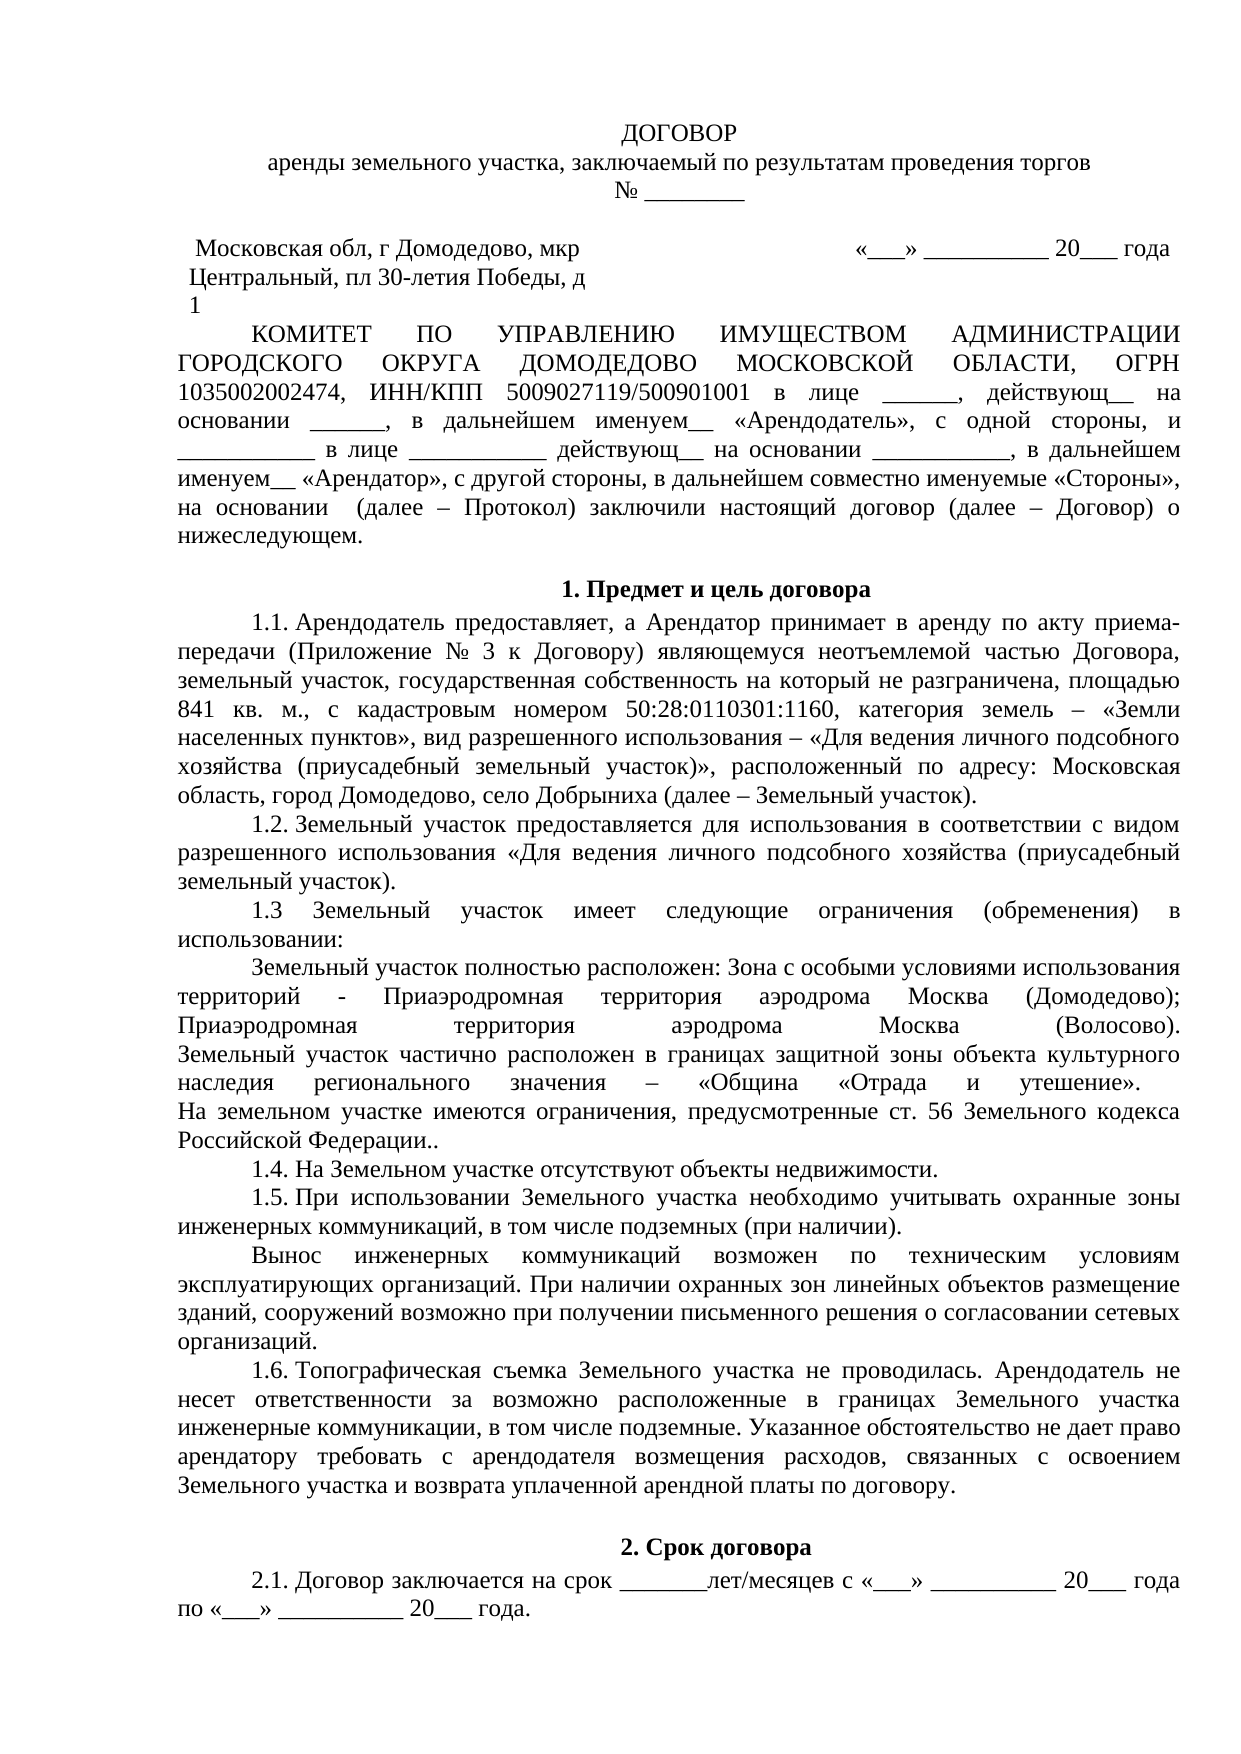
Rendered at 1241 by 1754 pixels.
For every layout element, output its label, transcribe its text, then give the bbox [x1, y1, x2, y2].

table_header Московская обл, г Домодедово, мкр Центральный, пл 30-летия Победы, д 1 [177, 233, 605, 319]
text Земельный участок полностью расположен: Зона с особыми условиями использования территорий - Приаэродромная территория аэродрома Москва (Домодедово); Приаэродромная территория аэродрома Москва (Волосово). Земельный участок частично расположен в границах защитной зоны объекта культурного наследия регионального значения – «Община «Отрада и утешение». На земельном участке имеются ограничения, предусмотренные ст. 56 Земельного кодекса Российской Федерации.. [177, 952, 1181, 1154]
text 1.1. Арендодатель предоставляет, а Арендатор принимает в аренду по акту приема-передачи (Приложение № 3 к Договору) являющемуся неотъемлемой частью Договора, земельный участок, государственная собственность на который не разграничена, площадью 841 кв. м., с кадастровым номером 50:28:0110301:1160, категория земель – «Земли населенных пунктов», вид разрешенного использования – «Для ведения личного подсобного хозяйства (приусадебный земельный участок)», расположенный по адресу: Московская область, город Домодедово, село Добрыниха (далее – Земельный участок). [177, 607, 1181, 809]
text аренды земельного участка, заключаемый по результатам проведения торгов [177, 147, 1181, 176]
text 2. Срок договора [177, 1532, 1181, 1560]
table_header «___» __________ 20___ года [605, 233, 1181, 319]
text 1.2. Земельный участок предоставляется для использования в соответствии с видом разрешенного использования «Для ведения личного подсобного хозяйства (приусадебный земельный участок). [177, 809, 1181, 895]
text 1.4. На Земельном участке отсутствуют объекты недвижимости. [177, 1154, 1181, 1182]
text 2.1. Договор заключается на срок _______лет/месяцев с «___» __________ 20___ года по «___» __________ 20___ года. [177, 1565, 1181, 1622]
text 1.3 Земельный участок имеет следующие ограничения (обременения) в использовании: [177, 895, 1181, 952]
text № ________ [177, 176, 1181, 204]
text 1.5. При использовании Земельного участка необходимо учитывать охранные зоны инженерных коммуникаций, в том числе подземных (при наличии). [177, 1182, 1181, 1240]
text Вынос инженерных коммуникаций возможен по техническим условиям эксплуатирующих организаций. При наличии охранных зон линейных объектов размещение зданий, сооружений возможно при получении письменного решения о согласовании сетевых организаций. [177, 1240, 1181, 1355]
text ДОГОВОР [177, 118, 1181, 147]
text КОМИТЕТ ПО УПРАВЛЕНИЮ ИМУЩЕСТВОМ АДМИНИСТРАЦИИ ГОРОДСКОГО ОКРУГА ДОМОДЕДОВО МОСКОВСКОЙ ОБЛАСТИ, ОГРН 1035002002474, ИНН/КПП 5009027119/500901001 в лице ______, действующ__ на основании ______, в дальнейшем именуем__ «Арендодатель», с одной стороны, и ___________ в лице ___________ действующ__ на основании ___________, в дальнейшем именуем__ «Арендатор», с другой стороны, в дальнейшем совместно именуемые «Стороны», на основании (далее – Протокол) заключили настоящий договор (далее – Договор) о нижеследующем. [177, 319, 1181, 549]
text 1.6. Топографическая съемка Земельного участка не проводилась. Арендодатель не несет ответственности за возможно расположенные в границах Земельного участка инженерные коммуникации, в том числе подземные. Указанное обстоятельство не дает право арендатору требовать с арендодателя возмещения расходов, связанных с освоением Земельного участка и возврата уплаченной арендной платы по договору. [177, 1355, 1181, 1499]
text 1. Предмет и цель договора [177, 574, 1181, 603]
